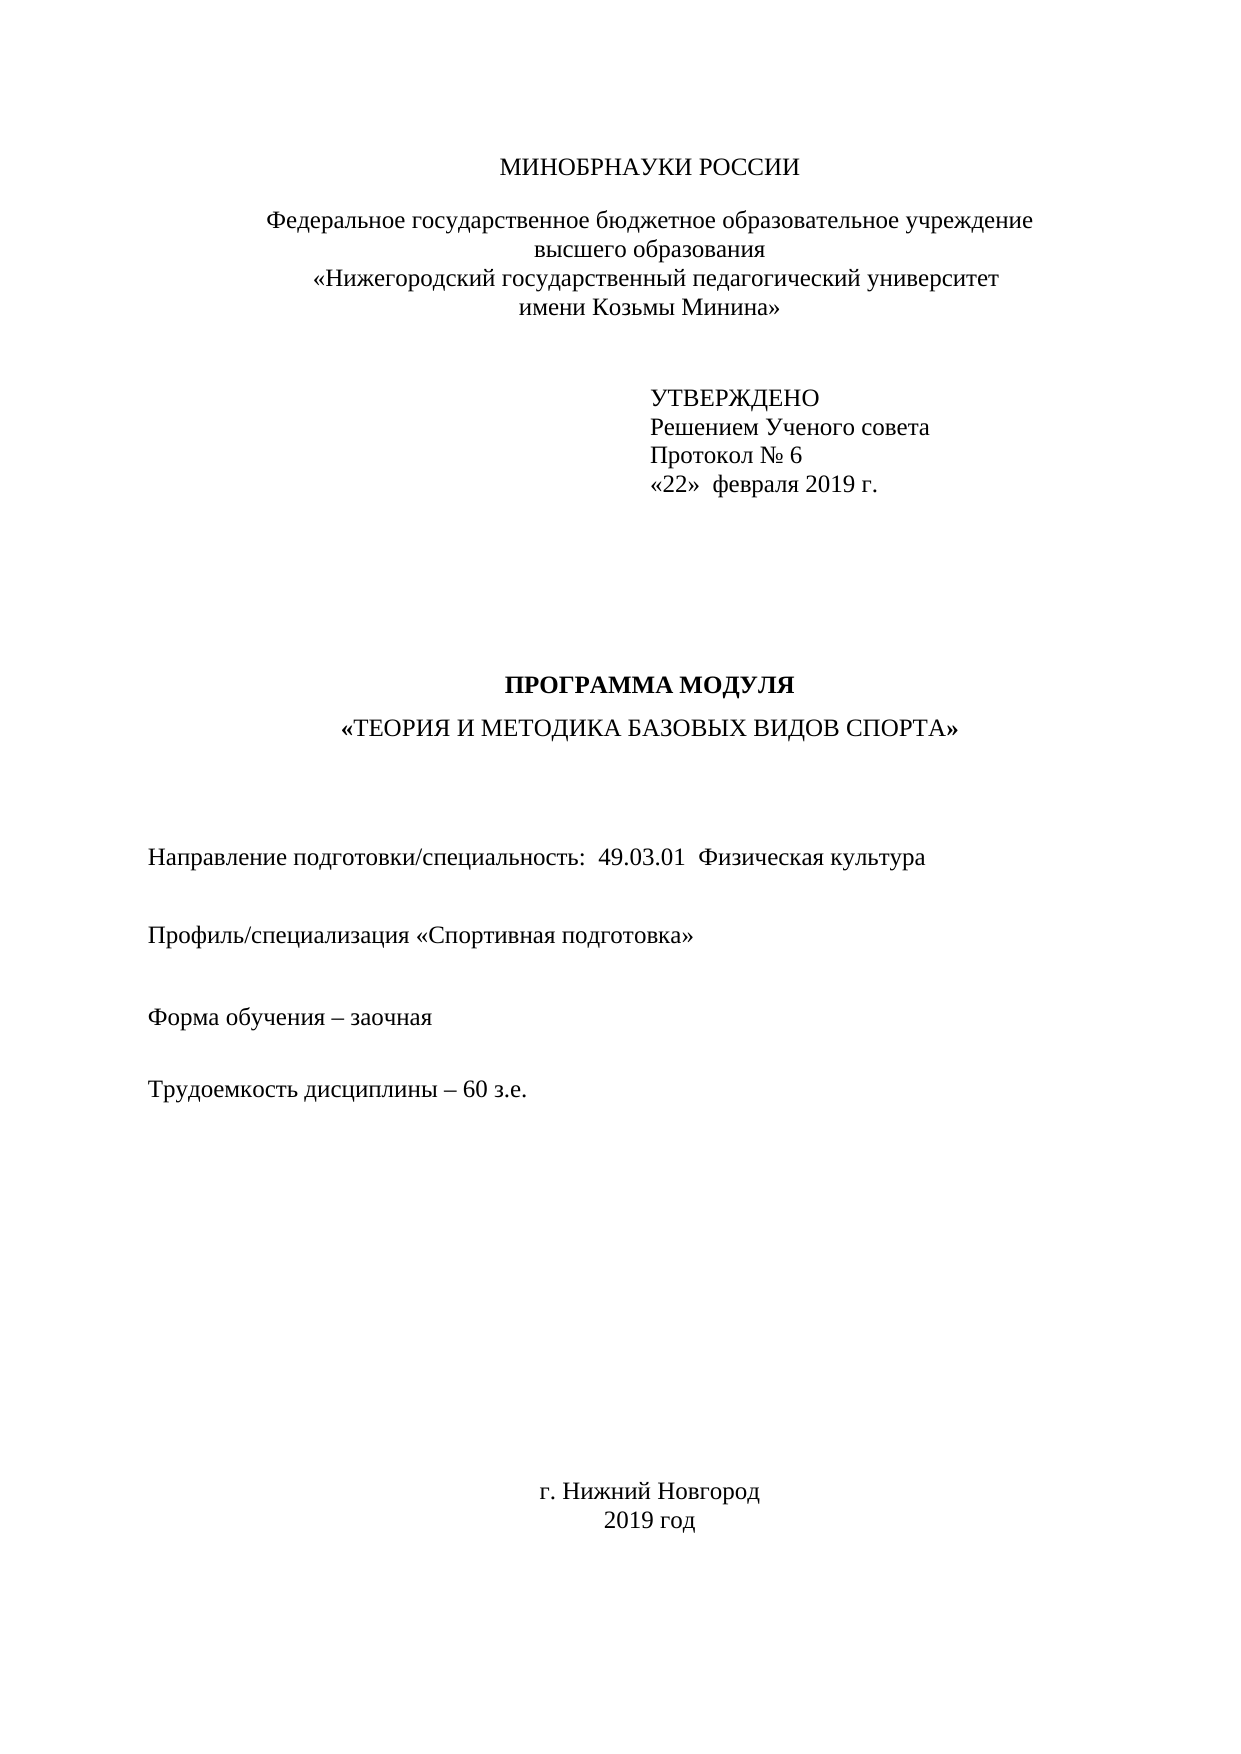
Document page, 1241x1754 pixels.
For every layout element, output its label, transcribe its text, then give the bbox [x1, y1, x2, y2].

text «Нижегородский государственный педагогический университет [148, 263, 1152, 292]
text имени Козьмы Минина» [148, 292, 1152, 321]
text Федеральное государственное бюджетное образовательное учреждение [148, 206, 1152, 234]
text «22» февраля 2019 г. [650, 469, 1152, 498]
text Форма обучения – заочная [148, 1002, 1152, 1031]
text «ТЕОРИЯ И МЕТОДИКА БАЗОВЫХ ВИДОВ СПОРТА» [148, 713, 1152, 742]
text Решением Ученого совета [650, 412, 1152, 440]
text г. Нижний Новгород [148, 1476, 1152, 1505]
text УТВЕРЖДЕНО [650, 383, 1152, 412]
text Профиль/специализация «Спортивная подготовка» [148, 920, 1152, 949]
text Направление подготовки/специальность: 49.03.01 Физическая культура [148, 842, 1152, 871]
text 2019 год [148, 1505, 1152, 1534]
text Трудоемкость дисциплины – 60 з.е. [148, 1074, 1152, 1102]
text высшего образования [148, 234, 1152, 263]
text МИНОБРНАУКИ РОССИИ [148, 152, 1152, 180]
text программа МОДУЛЯ [148, 670, 1152, 699]
text Протокол № 6 [650, 440, 1152, 469]
